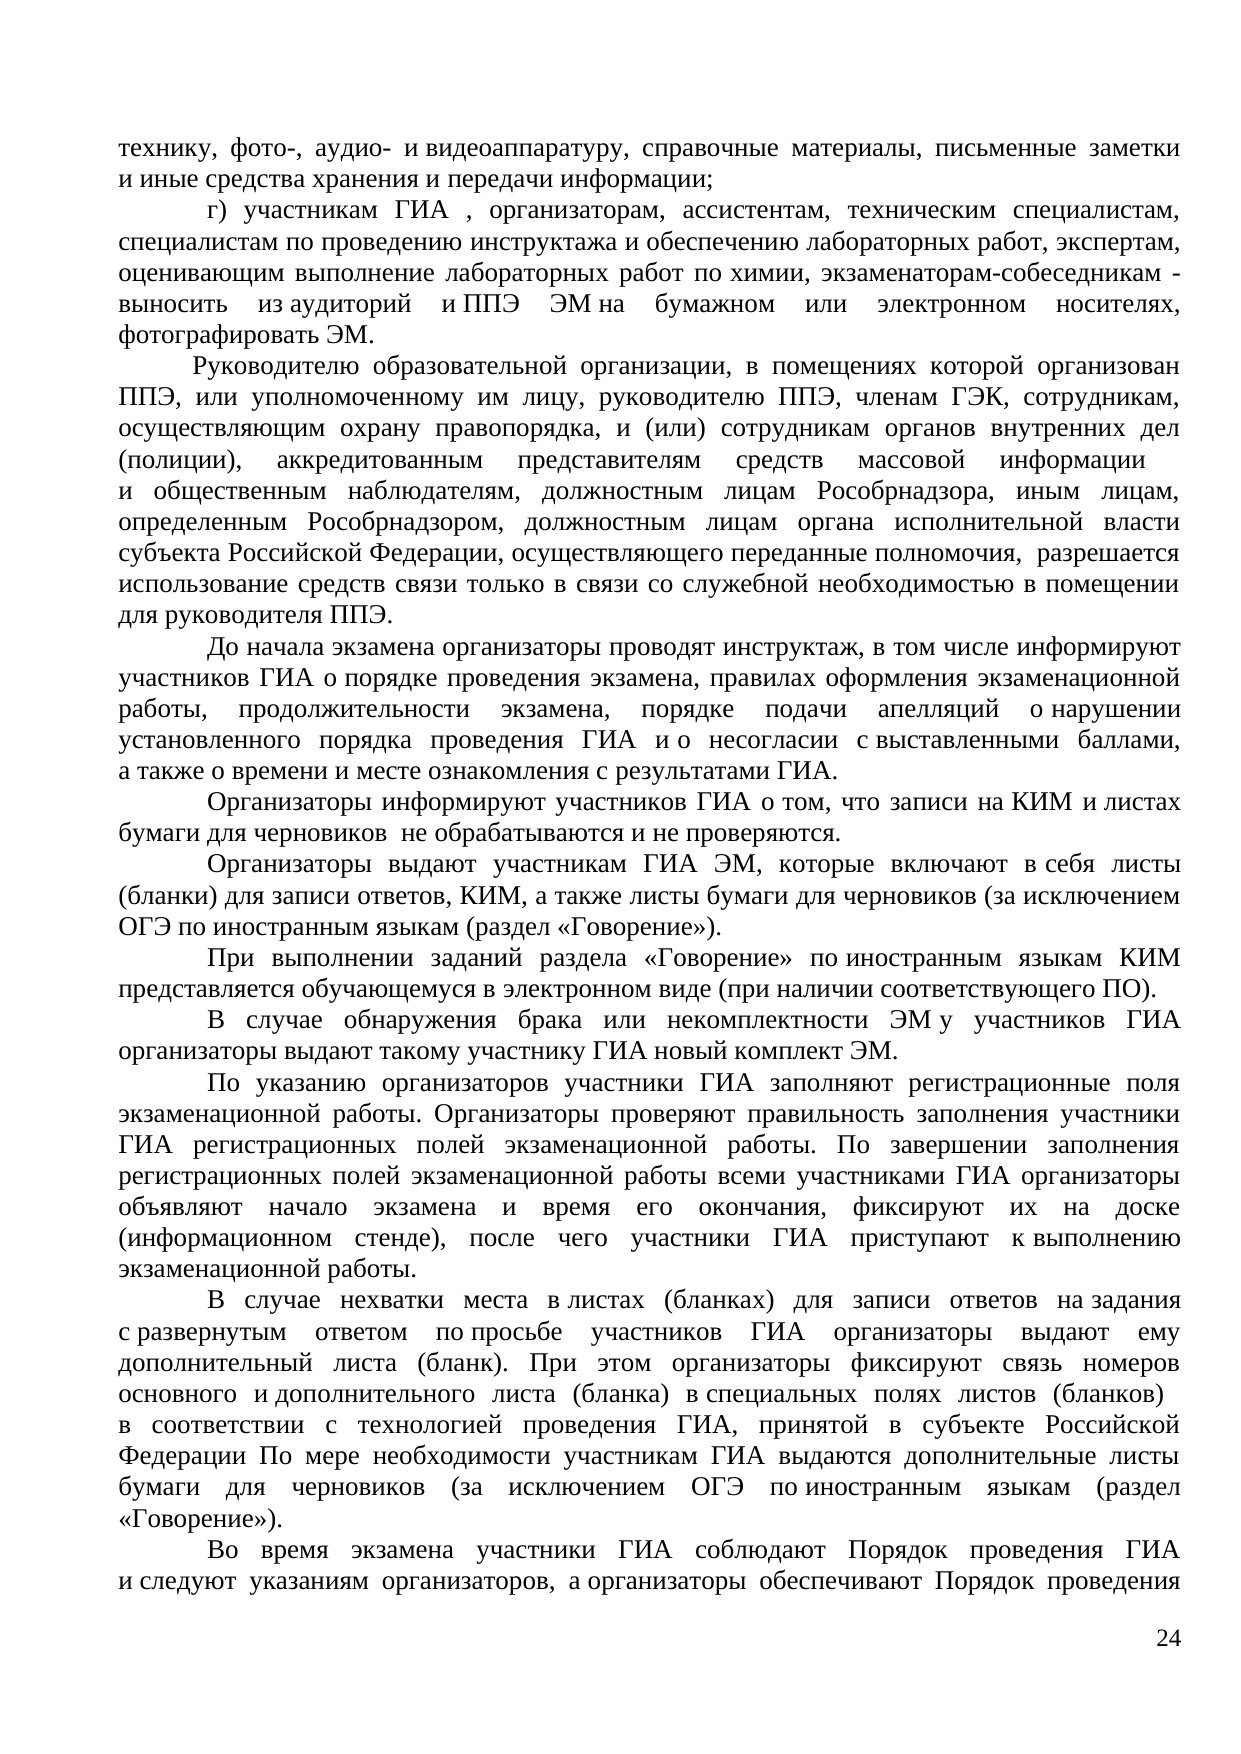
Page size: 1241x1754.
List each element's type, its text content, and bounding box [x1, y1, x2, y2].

text При выполнении заданий раздела «Говорение» по иностранным языкам КИМ представляется обучающемуся в электронном виде (при наличии соответствующего ПО). [118, 941, 1181, 1003]
text Организаторы информируют участников ГИА о том, что записи на КИМ и листах бумаги для черновиков не обрабатываются и не проверяются. [118, 785, 1181, 848]
text г) участникам ГИА , организаторам, ассистентам, техническим специалистам, специалистам по проведению инструктажа и обеспечению лабораторных работ, экспертам, оценивающим выполнение лабораторных работ по химии, экзаменаторам-собеседникам - выносить из аудиторий и ППЭ ЭМ на бумажном или электронном носителях, фотографировать ЭМ. [118, 193, 1181, 349]
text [118, 1533, 1181, 1595]
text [118, 131, 1181, 193]
text Организаторы выдают участникам ГИА ЭМ, которые включают в себя листы (бланки) для записи ответов, КИМ, а также листы бумаги для черновиков (за исключением ОГЭ по иностранным языкам (раздел «Говорение»). [118, 848, 1181, 941]
text В случае обнаружения брака или некомплектности ЭМ у участников ГИА организаторы выдают такому участнику ГИА новый комплект ЭМ. [118, 1003, 1181, 1066]
text Руководителю образовательной организации, в помещениях которой организован ППЭ, или уполномоченному им лицу, руководителю ППЭ, членам ГЭК, сотрудникам, осуществляющим охрану правопорядка, и (или) сотрудникам органов внутренних дел (полиции), аккредитованным представителям средств массовой информации и общественным наблюдателям, должностным лицам Рособрнадзора, иным лицам, определенным Рособрнадзором, должностным лицам органа исполнительной власти субъекта Российской Федерации, осуществляющего переданные полномочия, разрешается использование средств связи только в связи со служебной необходимостью в помещении для руководителя ППЭ. [118, 349, 1181, 629]
text В случае нехватки места в листах (бланках) для записи ответов на задания с развернутым ответом по просьбе участников ГИА организаторы выдают ему дополнительный листа (бланк). При этом организаторы фиксируют связь номеров основного и дополнительного листа (бланка) в специальных полях листов (бланков) в соответствии с технологией проведения ГИА, принятой в субъекте Российской Федерации По мере необходимости участникам ГИА выдаются дополнительные листы бумаги для черновиков (за исключением ОГЭ по иностранным языкам (раздел «Говорение»). [118, 1284, 1181, 1533]
text По указанию организаторов участники ГИА заполняют регистрационные поля экзаменационной работы. Организаторы проверяют правильность заполнения участники ГИА регистрационных полей экзаменационной работы. По завершении заполнения регистрационных полей экзаменационной работы всеми участниками ГИА организаторы объявляют начало экзамена и время его окончания, фиксируют их на доске (информационном стенде), после чего участники ГИА приступают к выполнению экзаменационной работы. [118, 1066, 1181, 1284]
text До начала экзамена организаторы проводят инструктаж, в том числе информируют участников ГИА о порядке проведения экзамена, правилах оформления экзаменационной работы, продолжительности экзамена, порядке подачи апелляций о нарушении установленного порядка проведения ГИА и о несогласии с выставленными баллами, а также о времени и месте ознакомления с результатами ГИА. [118, 629, 1181, 785]
